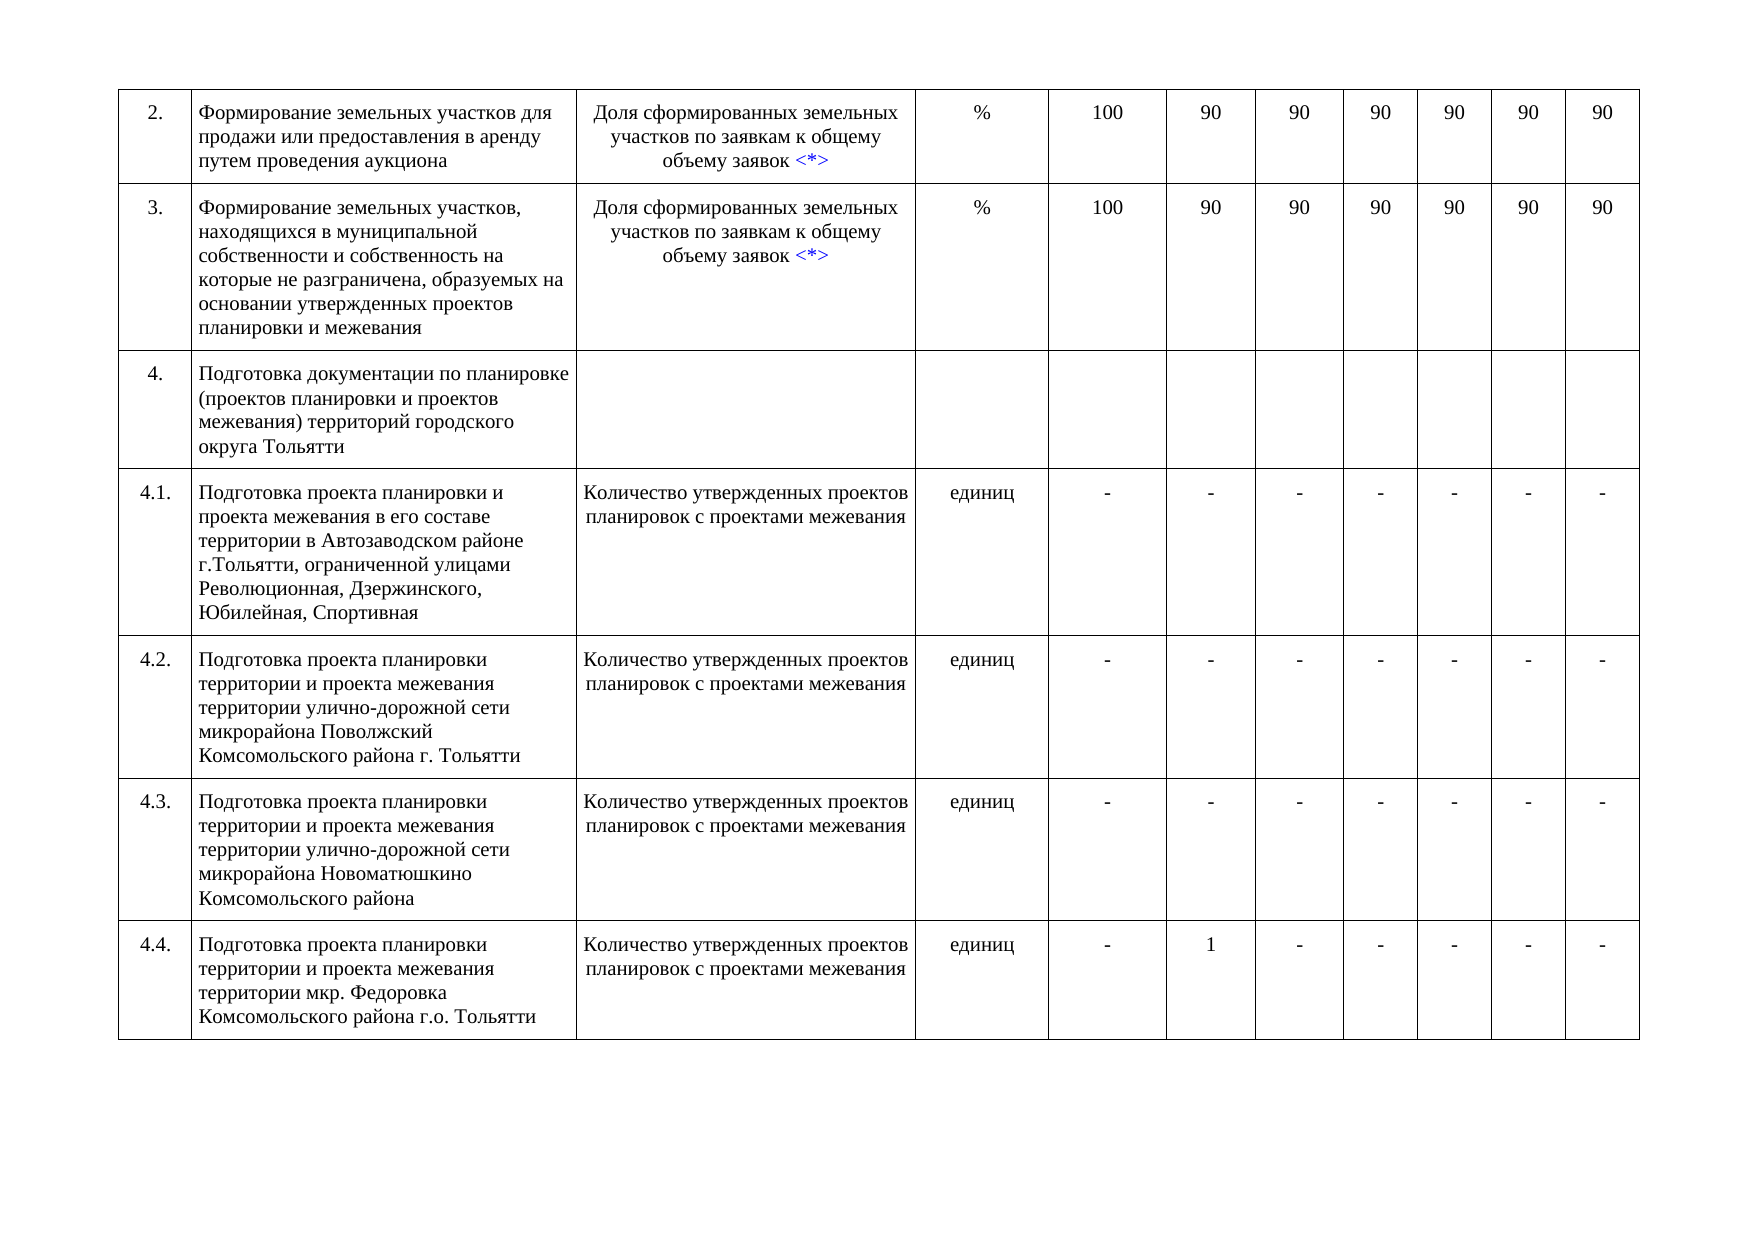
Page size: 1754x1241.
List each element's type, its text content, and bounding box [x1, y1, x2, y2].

table_cell 90 [1256, 90, 1343, 183]
table_cell единиц [916, 636, 1048, 777]
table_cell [577, 90, 915, 183]
table_cell Подготовка проекта планировки территории и проекта межевания территории улично-дорожной сети микрорайона Поволжский Комсомольского района г. Тольятти [192, 636, 576, 777]
table_cell - [1492, 921, 1565, 1039]
table_cell единиц [916, 921, 1048, 1039]
table_cell - [1049, 469, 1166, 635]
table_cell - [1418, 469, 1491, 635]
table_cell 4.3. [119, 779, 191, 920]
table_cell - [1344, 636, 1417, 777]
table_cell 90 [1566, 184, 1639, 350]
table_cell - [1256, 921, 1343, 1039]
table_cell 100 [1049, 184, 1166, 350]
table_cell - [1566, 469, 1639, 635]
table_cell [1492, 351, 1565, 468]
table_cell % [916, 90, 1048, 183]
table_cell - [1256, 636, 1343, 777]
table_cell 4.2. [119, 636, 191, 777]
table_cell 90 [1167, 90, 1255, 183]
table_cell 90 [1418, 184, 1491, 350]
table_cell - [1492, 469, 1565, 635]
table_cell 90 [1566, 90, 1639, 183]
table_cell - [1167, 636, 1255, 777]
table_cell - [1566, 636, 1639, 777]
table_cell 1 [1167, 921, 1255, 1039]
table_cell 90 [1344, 184, 1417, 350]
table_cell 90 [1418, 90, 1491, 183]
table_cell 90 [1167, 184, 1255, 350]
table_cell [1167, 351, 1255, 468]
table_cell Количество утвержденных проектов планировок с проектами межевания [577, 469, 915, 635]
table_cell Подготовка проекта планировки и проекта межевания в его составе территории в Автозаводском районе г.Тольятти, ограниченной улицами Революционная, Дзержинского, Юбилейная, Спортивная [192, 469, 576, 635]
table_cell - [1492, 779, 1565, 920]
table_cell Подготовка проекта планировки территории и проекта межевания территории улично-дорожной сети микрорайона Новоматюшкино Комсомольского района [192, 779, 576, 920]
table_cell % [916, 184, 1048, 350]
table_cell Количество утвержденных проектов планировок с проектами межевания [577, 636, 915, 777]
table_cell - [1418, 779, 1491, 920]
table_cell [916, 351, 1048, 468]
table_cell - [1566, 921, 1639, 1039]
table_cell Подготовка документации по планировке (проектов планировки и проектов межевания) территорий городского округа Тольятти [192, 351, 576, 468]
table_cell - [1344, 469, 1417, 635]
table_cell Подготовка проекта планировки территории и проекта межевания территории мкр. Федоровка Комсомольского района г.о. Тольятти [192, 921, 576, 1039]
table_cell - [1049, 921, 1166, 1039]
table_cell 3. [119, 184, 191, 350]
table_cell 90 [1256, 184, 1343, 350]
table_cell Количество утвержденных проектов планировок с проектами межевания [577, 779, 915, 920]
table_cell - [1256, 779, 1343, 920]
table_cell - [1418, 636, 1491, 777]
table_cell Формирование земельных участков для продажи или предоставления в аренду путем проведения аукциона [192, 90, 576, 183]
table_cell - [1167, 779, 1255, 920]
table_cell - [1256, 469, 1343, 635]
table_cell Формирование земельных участков, находящихся в муниципальной собственности и собственность на которые не разграничена, образуемых на основании утвержденных проектов планировки и межевания [192, 184, 576, 350]
table_cell - [1418, 921, 1491, 1039]
table_cell 90 [1492, 184, 1565, 350]
table_cell - [1566, 779, 1639, 920]
table_cell 100 [1049, 90, 1166, 183]
table_cell [1566, 351, 1639, 468]
table_cell единиц [916, 469, 1048, 635]
table_cell 4.4. [119, 921, 191, 1039]
table_cell [577, 351, 915, 468]
table_cell [1049, 351, 1166, 468]
table_cell 4. [119, 351, 191, 468]
table_cell - [1344, 921, 1417, 1039]
table_cell 2. [119, 90, 191, 183]
table_cell 4.1. [119, 469, 191, 635]
table_cell [1418, 351, 1491, 468]
table_cell 90 [1492, 90, 1565, 183]
table_cell [1256, 351, 1343, 468]
table_cell - [1492, 636, 1565, 777]
table_cell - [1049, 636, 1166, 777]
table_cell 90 [1344, 90, 1417, 183]
table_cell единиц [916, 779, 1048, 920]
table_cell - [1049, 779, 1166, 920]
table_cell Доля сформированных земельных участков по заявкам к общему объему заявок <*> [577, 184, 915, 350]
table_cell [1344, 351, 1417, 468]
table_cell - [1167, 469, 1255, 635]
table_cell - [1344, 779, 1417, 920]
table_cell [577, 921, 915, 1039]
